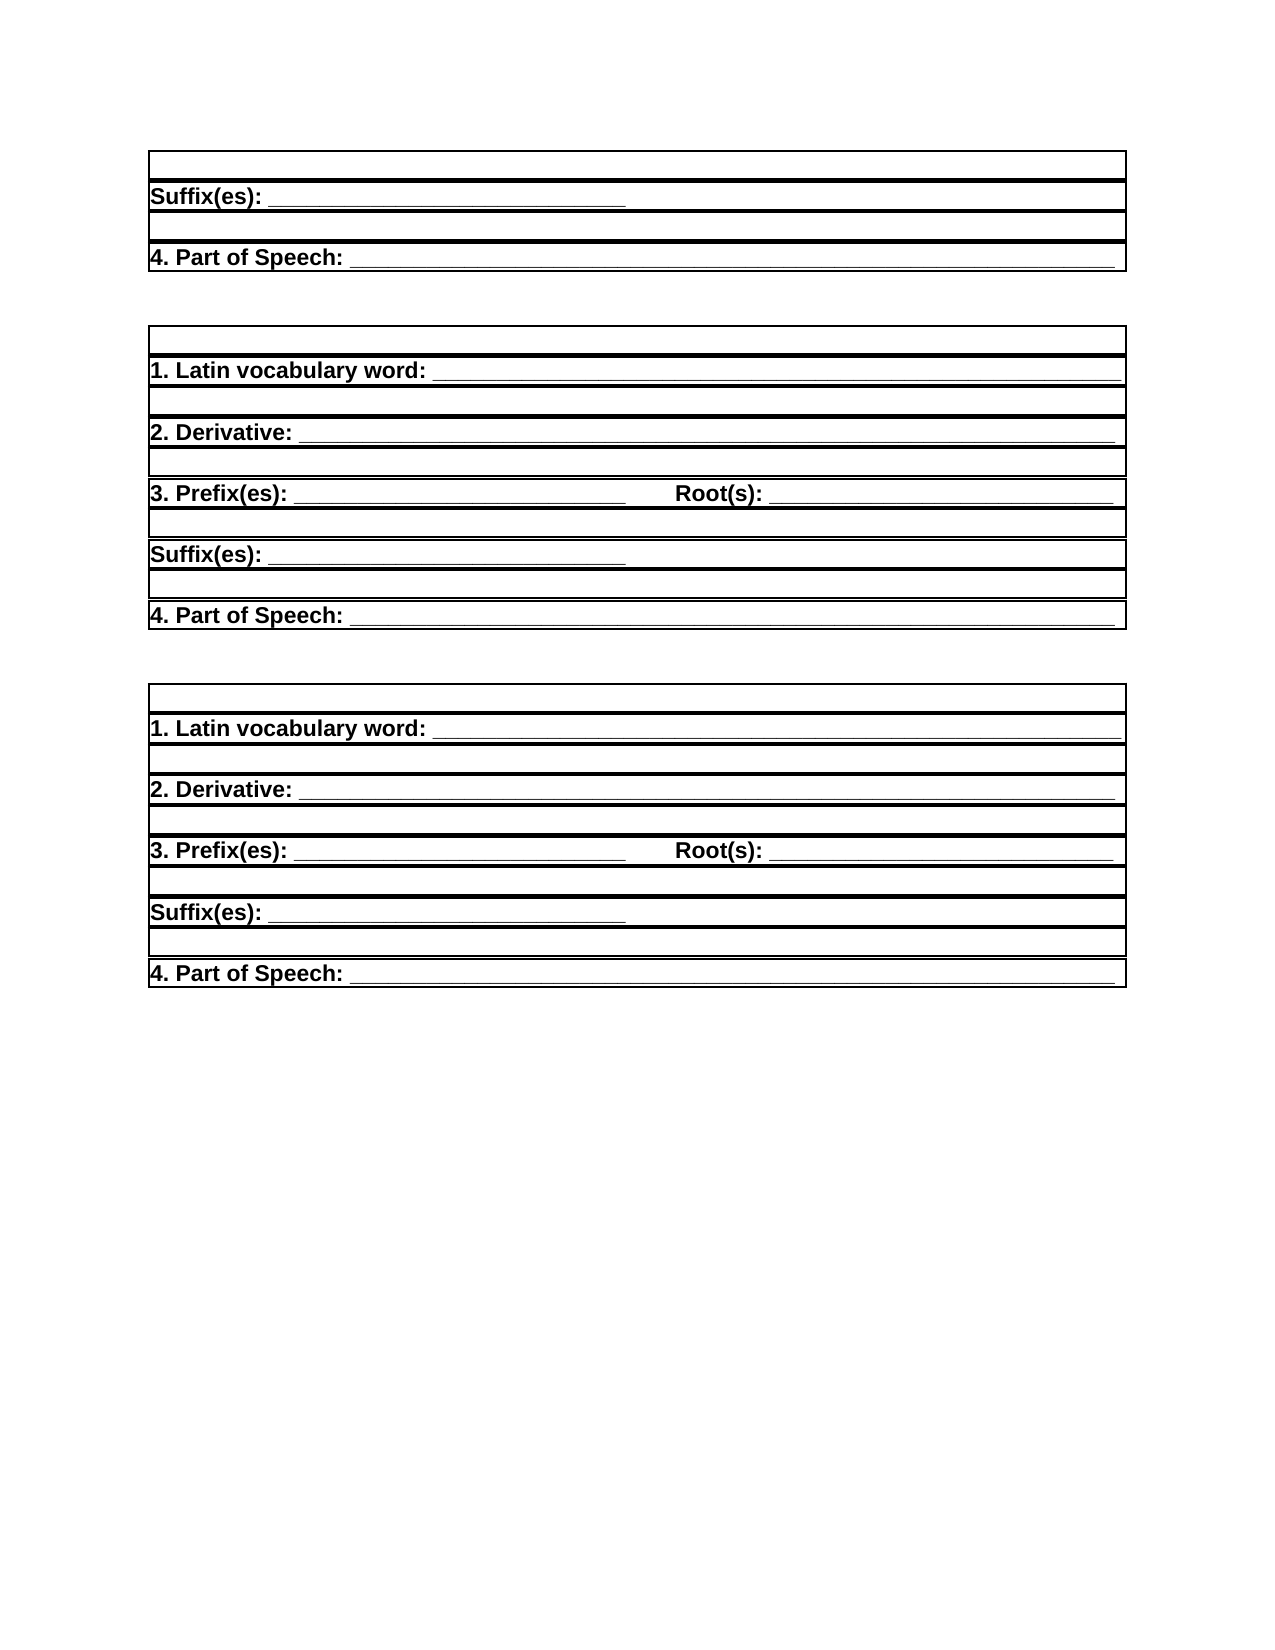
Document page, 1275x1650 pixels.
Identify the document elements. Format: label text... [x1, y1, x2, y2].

text Suffix(es): ____________________________ [150, 899, 1125, 925]
text 2. Derivative: ________________________________________________________________ [150, 776, 1125, 803]
text 3. Prefix(es): __________________________ Root(s): ___________________________ [150, 838, 1125, 864]
text 4. Part of Speech: ____________________________________________________________ [150, 244, 1125, 270]
text Suffix(es): ____________________________ [150, 183, 1125, 209]
text 4. Part of Speech: ____________________________________________________________ [150, 960, 1125, 986]
text 3. Prefix(es): __________________________ Root(s): ___________________________ [150, 480, 1125, 506]
text 1. Latin vocabulary word: ______________________________________________________ [150, 358, 1125, 384]
text 4. Part of Speech: ____________________________________________________________ [150, 602, 1125, 628]
text 2. Derivative: ________________________________________________________________ [150, 419, 1125, 445]
text 1. Latin vocabulary word: ______________________________________________________ [150, 715, 1125, 742]
text Suffix(es): ____________________________ [150, 541, 1125, 567]
